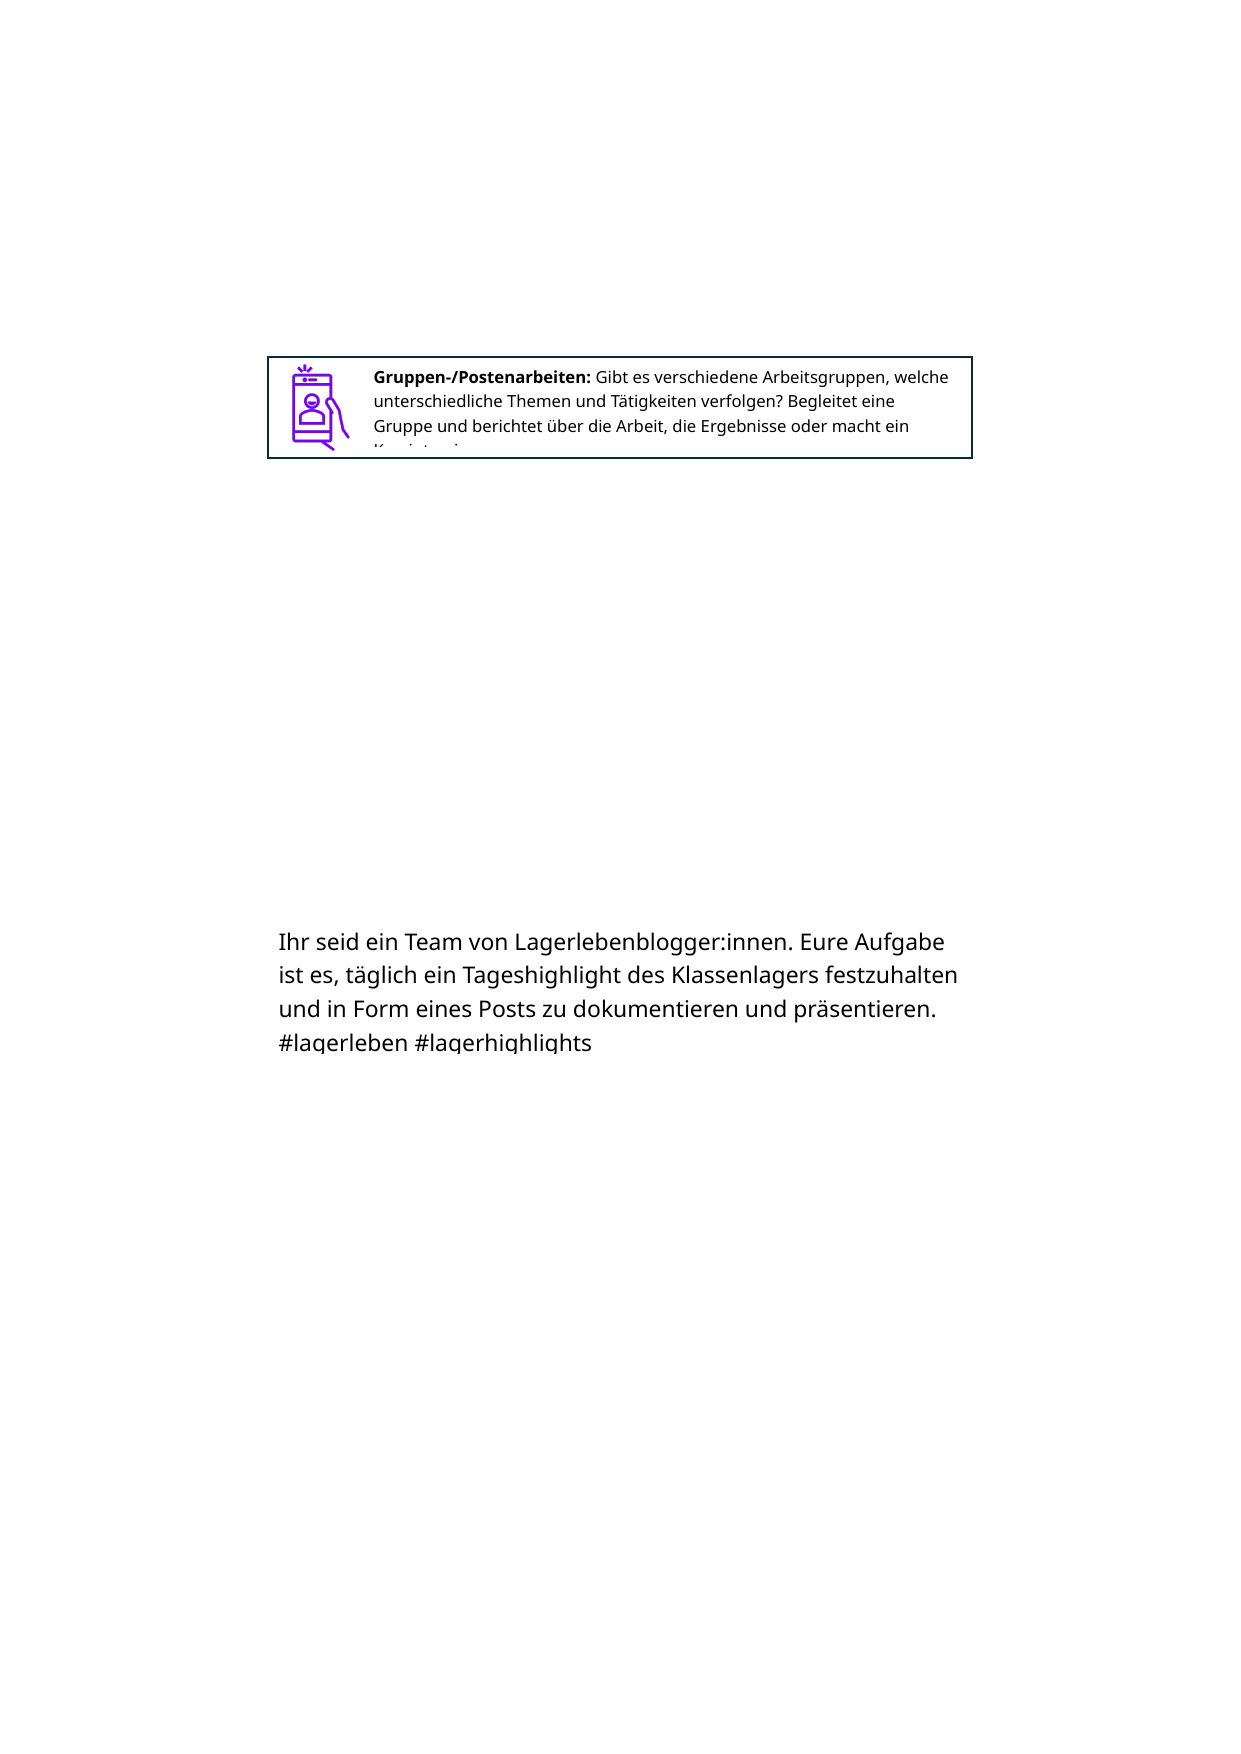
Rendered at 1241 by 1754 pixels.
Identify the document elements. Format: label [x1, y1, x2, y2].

picture [275, 363, 364, 452]
